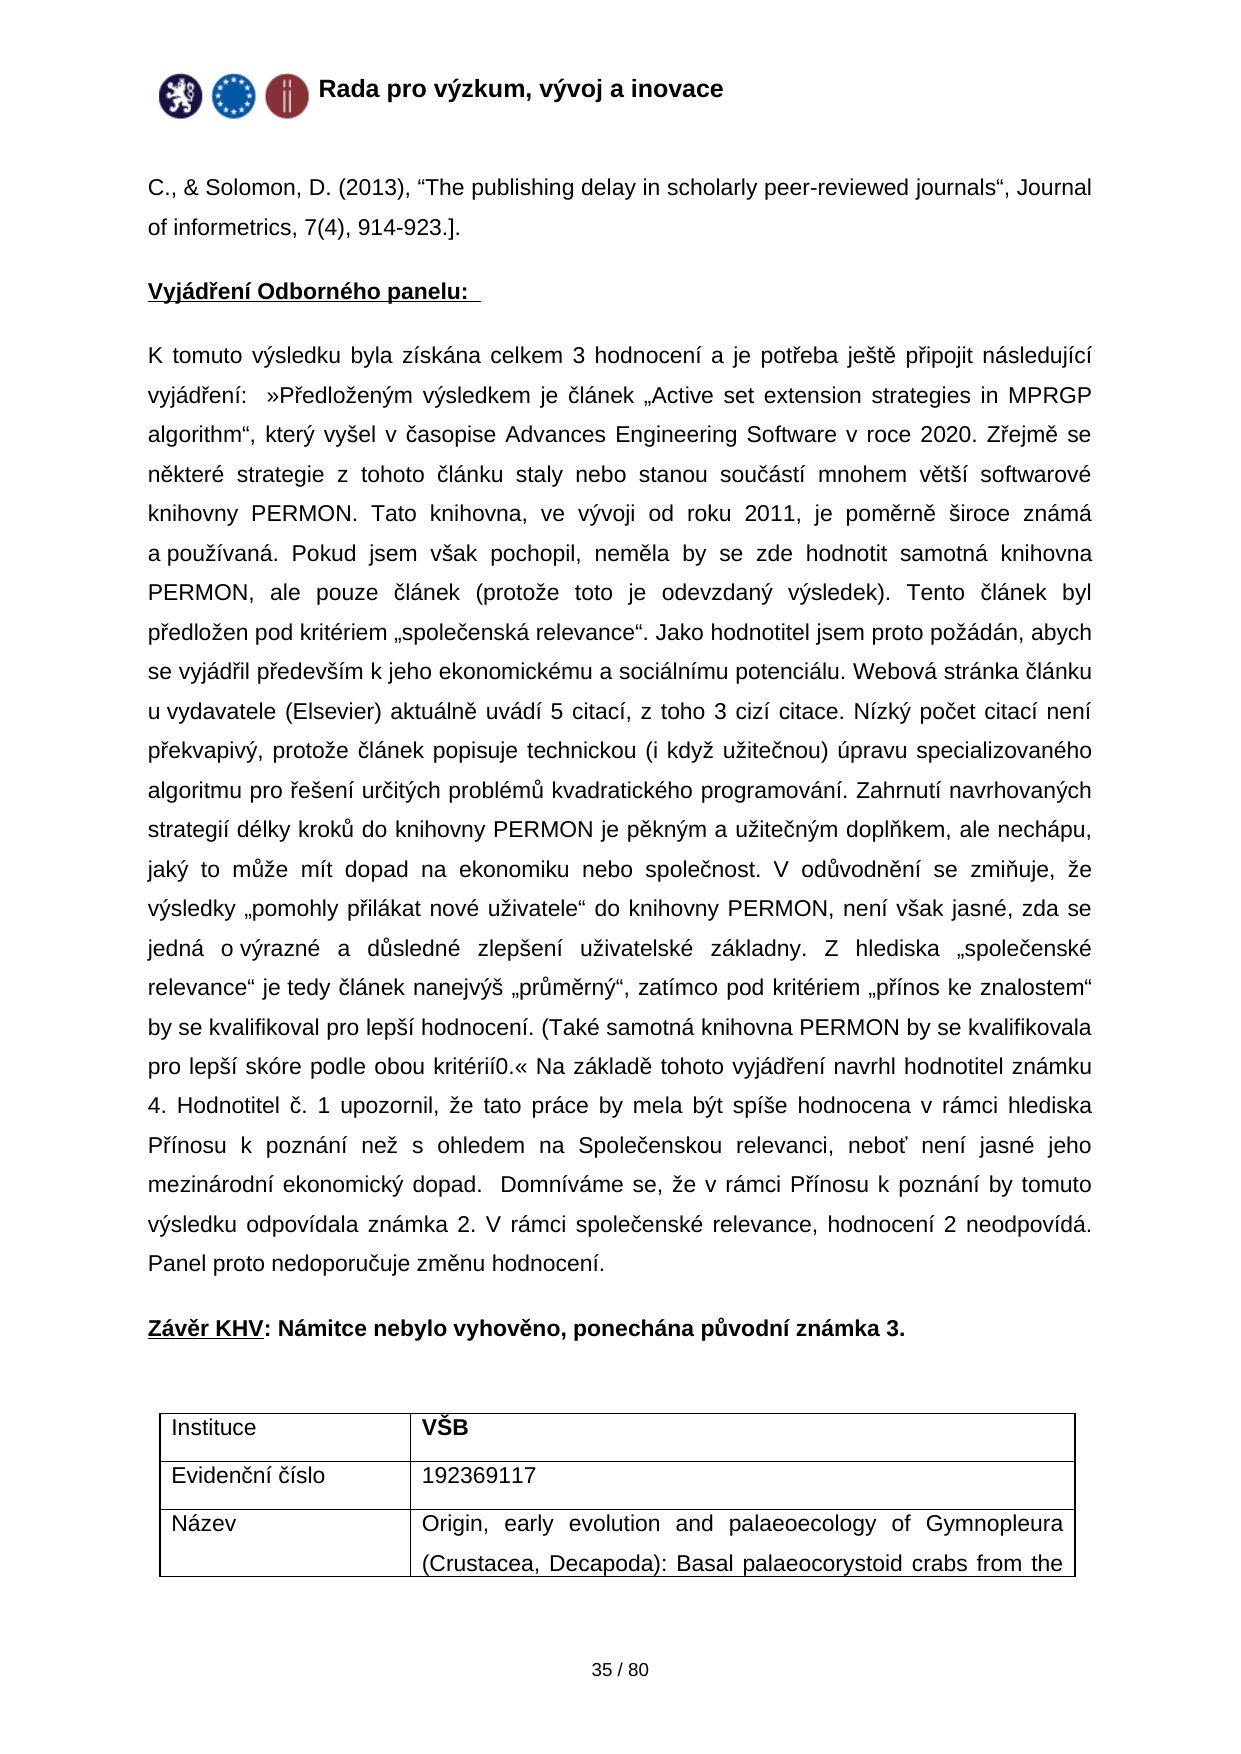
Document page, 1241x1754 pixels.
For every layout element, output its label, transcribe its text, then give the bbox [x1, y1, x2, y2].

picture [158, 73, 309, 120]
text K tomuto výsledku byla získána celkem 3 hodnocení a je potřeba ještě připojit následující vyjádření: »Předloženým výsledkem je článek „Active set extension strategies in MPRGP algorithm“, který vyšel v časopise Advances Engineering Software v roce 2020. Zřejmě se některé strategie z tohoto článku staly nebo stanou součástí mnohem větší softwarové knihovny PERMON. Tato knihovna, ve vývoji od roku 2011, je poměrně široce známá a používaná. Pokud jsem však pochopil, neměla by se zde hodnotit samotná knihovna PERMON, ale pouze článek (protože toto je odevzdaný výsledek). Tento článek byl předložen pod kritériem „společenská relevance“. Jako hodnotitel jsem proto požádán, abych se vyjádřil především k jeho ekonomickému a sociálnímu potenciálu. Webová stránka článku u vydavatele (Elsevier) aktuálně uvádí 5 citací, z toho 3 cizí citace. Nízký počet citací není překvapivý, protože článek popisuje technickou (i když užitečnou) úpravu specializovaného algoritmu pro řešení určitých problémů kvadratického programování. Zahrnutí navrhovaných strategií délky kroků do knihovny PERMON je pěkným a užitečným doplňkem, ale nechápu, jaký to může mít dopad na ekonomiku nebo společnost. V odůvodnění se zmiňuje, že výsledky „pomohly přilákat nové uživatele“ do knihovny PERMON, není však jasné, zda se jedná o výrazné a důsledné zlepšení uživatelské základny. Z hlediska „společenské relevance“ je tedy článek nanejvýš „průměrný“, zatímco pod kritériem „přínos ke znalostem“ by se kvalifikoval pro lepší hodnocení. (Také samotná knihovna PERMON by se kvalifikovala pro lepší skóre podle obou kritérií0.« Na základě tohoto vyjádření navrhl hodnotitel známku 4. Hodnotitel č. 1 upozornil, že tato práce by mela být spíše hodnocena v rámci hlediska Přínosu k poznání než s ohledem na Společenskou relevanci, neboť není jasné jeho mezinárodní ekonomický dopad. Domníváme se, že v rámci Přínosu k poznání by tomuto výsledku odpovídala známka 2. V rámci společenské relevance, hodnocení 2 neodpovídá. Panel proto nedoporučuje změnu hodnocení. [148, 342, 1093, 1277]
table_cell Název [161, 1510, 410, 1576]
table_cell Evidenční číslo [161, 1462, 410, 1509]
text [148, 174, 1093, 240]
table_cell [411, 1510, 1074, 1576]
table_header VŠB [411, 1414, 1074, 1461]
table_cell 192369117 [411, 1462, 1074, 1509]
text Závěr KHV: Námitce nebylo vyhověno, ponechána původní známka 3. [148, 1315, 1093, 1341]
text Vyjádření Odborného panelu: [148, 278, 1093, 304]
table_header Instituce [161, 1414, 410, 1461]
